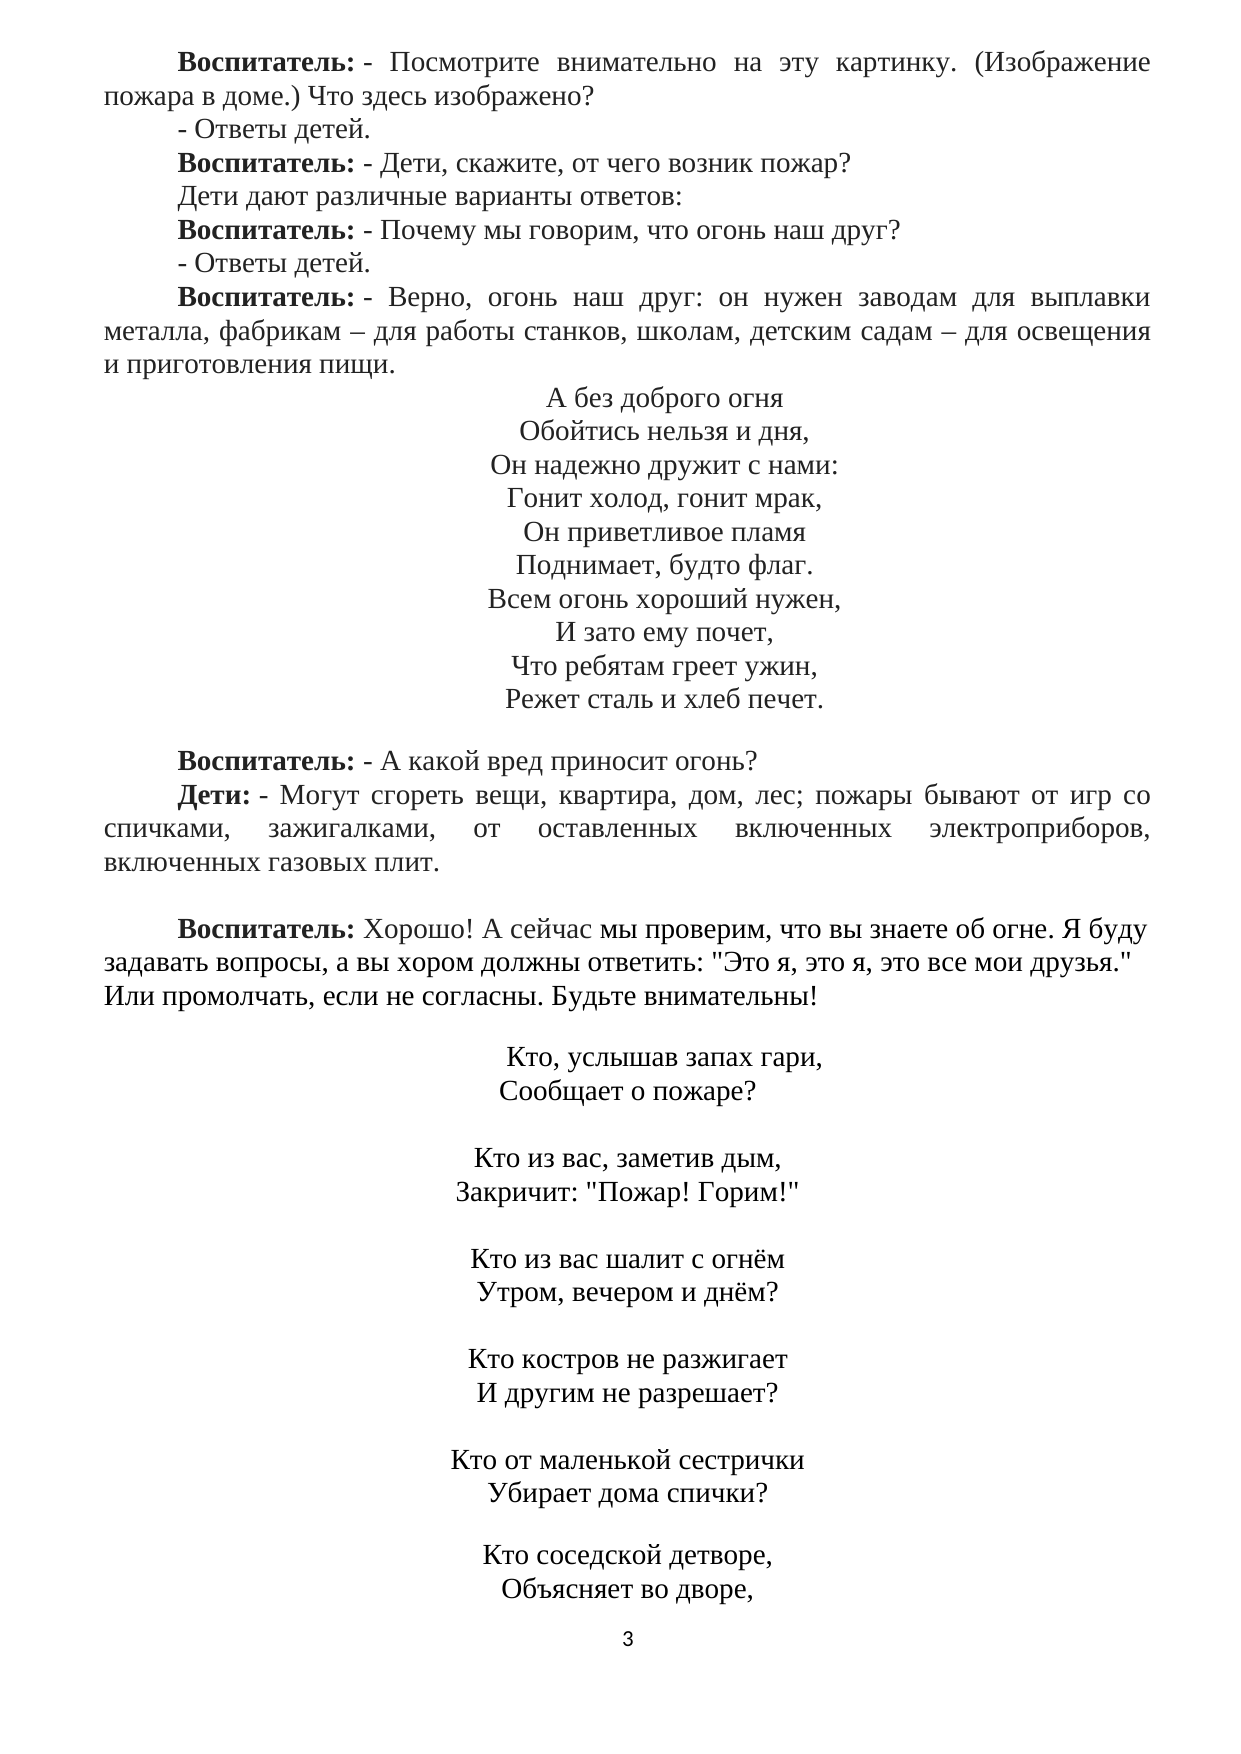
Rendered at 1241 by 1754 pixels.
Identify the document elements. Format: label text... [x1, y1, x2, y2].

text Объясняет во дворе, [103, 1571, 1152, 1604]
text Обойтись нельзя и дня, [103, 413, 1152, 447]
text Воспитатель: - Дети, скажите, от чего возник пожар? [103, 145, 1152, 178]
text Режет сталь и хлеб печет. [103, 682, 1152, 715]
text Воспитатель: - А какой вред приносит огонь? [103, 743, 1152, 777]
text Кто из вас, заметив дым, Закричит: "Пожар! Горим!" [103, 1107, 1152, 1207]
text Дети дают различные варианты ответов: [103, 178, 1152, 212]
text Дети: - Могут сгореть вещи, квартира, дом, лес; пожары бывают от игр со спичками, зажигалками, от оставленных включенных электроприборов, включенных газовых плит. [103, 777, 1152, 877]
text - Ответы детей. [103, 246, 1152, 279]
text Кто соседской детворе, [103, 1537, 1152, 1571]
text Всем огонь хороший нужен, [103, 581, 1152, 614]
text Что ребятам греет ужин, [103, 648, 1152, 682]
text Воспитатель: - Посмотрите внимательно на эту картинку. (Изображение пожара в доме.) Что здесь изображено? [103, 44, 1152, 111]
text - Ответы детей. [103, 111, 1152, 145]
text Воспитатель: - Верно, огонь наш друг: он нужен заводам для выплавки металла, фабрикам – для работы станков, школам, детским садам – для освещения и приготовления пищи. [103, 279, 1152, 380]
text Поднимает, будто флаг. [103, 547, 1152, 581]
text Воспитатель: Хорошо! А сейчас мы проверим, что вы знаете об огне. Я буду задавать вопросы, а вы хором должны ответить: "Это я, это я, это все мои друзья." Или промолчать, если не согласны. Будьте внимательны! [103, 911, 1152, 1012]
text Кто от маленькой сестрички Убирает дома спички? [103, 1408, 1152, 1509]
text И зато ему почет, [103, 614, 1152, 648]
text Кто, услышав запах гари, Сообщает о пожаре? [103, 1039, 1152, 1107]
text Кто костров не разжигает И другим не разрешает? [103, 1308, 1152, 1408]
text А без доброго огня [103, 380, 1152, 413]
text Кто из вас шалит с огнём Утром, вечером и днём? [103, 1207, 1152, 1308]
text Гонит холод, гонит мрак, [103, 480, 1152, 514]
text Он надежно дружит с нами: [103, 447, 1152, 480]
text Он приветливое пламя [103, 514, 1152, 547]
text Воспитатель: - Почему мы говорим, что огонь наш друг? [103, 212, 1152, 246]
